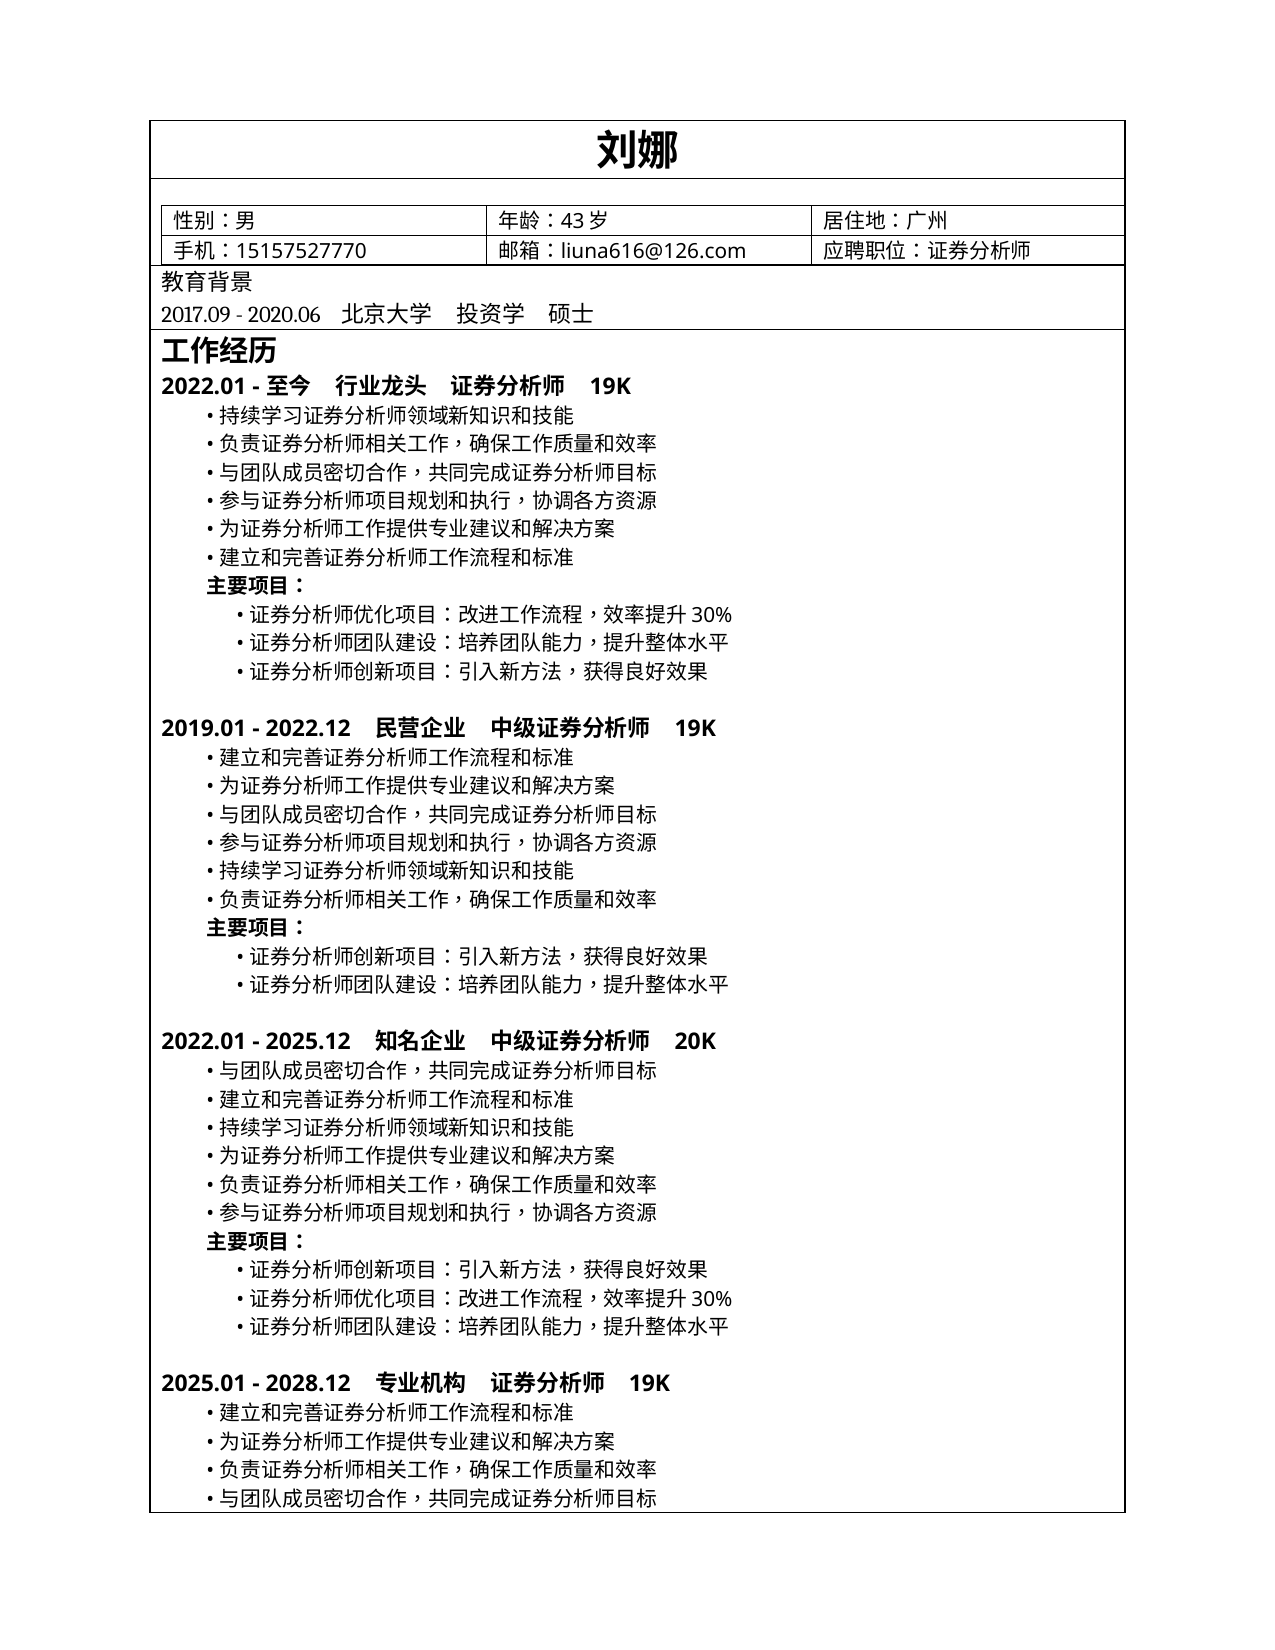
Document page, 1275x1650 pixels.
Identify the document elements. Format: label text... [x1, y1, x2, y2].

table_header 刘娜 [151, 121, 1124, 178]
table_cell [151, 179, 1124, 265]
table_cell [151, 330, 1124, 1512]
table_cell 教育背景 2017.09 - 2020.06 北京大学 投资学 硕士 [151, 266, 1124, 329]
